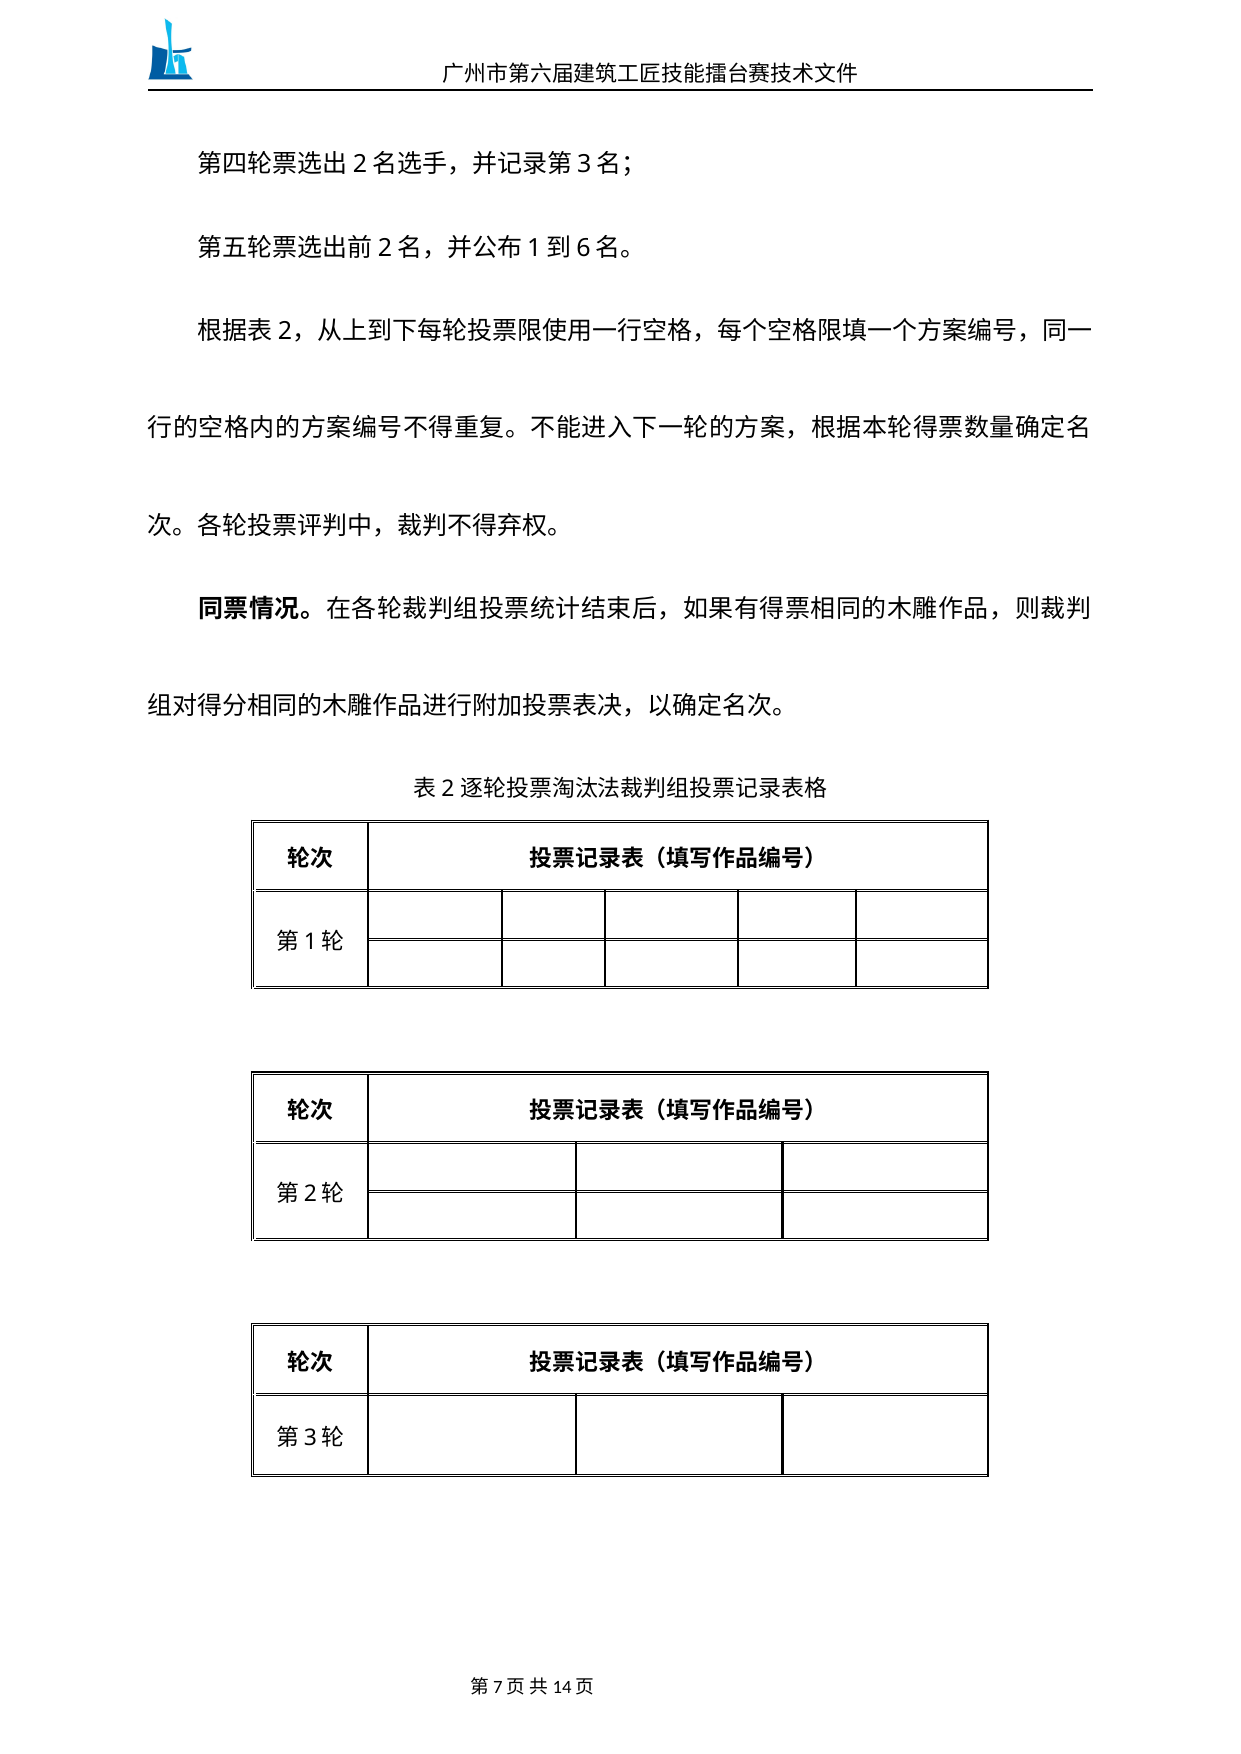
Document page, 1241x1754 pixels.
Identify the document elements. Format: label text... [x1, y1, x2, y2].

table_header 轮次 [254, 1326, 367, 1393]
table_cell 第3轮 [253, 1393, 367, 1474]
table_header 投票记录表（填写作品编号） [369, 823, 987, 889]
table_cell [369, 1396, 575, 1474]
table_cell [606, 892, 737, 938]
table_cell [784, 1144, 987, 1189]
table_cell [503, 941, 604, 986]
text 表2 逐轮投票淘汰法裁判组投票记录表格 [148, 754, 1093, 819]
table_cell [369, 1193, 575, 1238]
table_cell [577, 1144, 781, 1189]
table_cell [369, 941, 501, 986]
table_header 轮次 [254, 1075, 367, 1141]
table_cell [784, 1193, 987, 1238]
text 第五轮票选出前2名，并公布1到6名。 [148, 213, 1093, 278]
picture [147, 17, 194, 81]
text 根据表2，从上到下每轮投票限使用一行空格，每个空格限填一个方案编号，同一行的空格内的方案编号不得重复。不能进入下一轮的方案，根据本轮得票数量确定名次。各轮投票评判中，裁判不得弃权。 [148, 296, 1093, 556]
table_cell [369, 892, 501, 938]
table_cell 第1轮 [253, 889, 367, 986]
table_cell 第2轮 [253, 1141, 367, 1238]
table_cell [577, 1396, 781, 1474]
text 同票情况。在各轮裁判组投票统计结束后，如果有得票相同的木雕作品，则裁判组对得分相同的木雕作品进行附加投票表决，以确定名次。 [148, 574, 1093, 736]
table_header 投票记录表（填写作品编号） [369, 1326, 987, 1393]
table_cell [739, 941, 855, 986]
text 第四轮票选出2名选手，并记录第3名； [148, 129, 1093, 194]
table_cell [857, 892, 987, 938]
table_header 轮次 [254, 823, 367, 889]
table_cell [857, 941, 987, 986]
table_cell [577, 1193, 781, 1238]
table_cell [503, 892, 604, 938]
table_cell [784, 1396, 987, 1474]
table_cell [739, 892, 855, 938]
table_header 投票记录表（填写作品编号） [369, 1075, 987, 1141]
table_cell [369, 1144, 575, 1189]
table_cell [606, 941, 737, 986]
